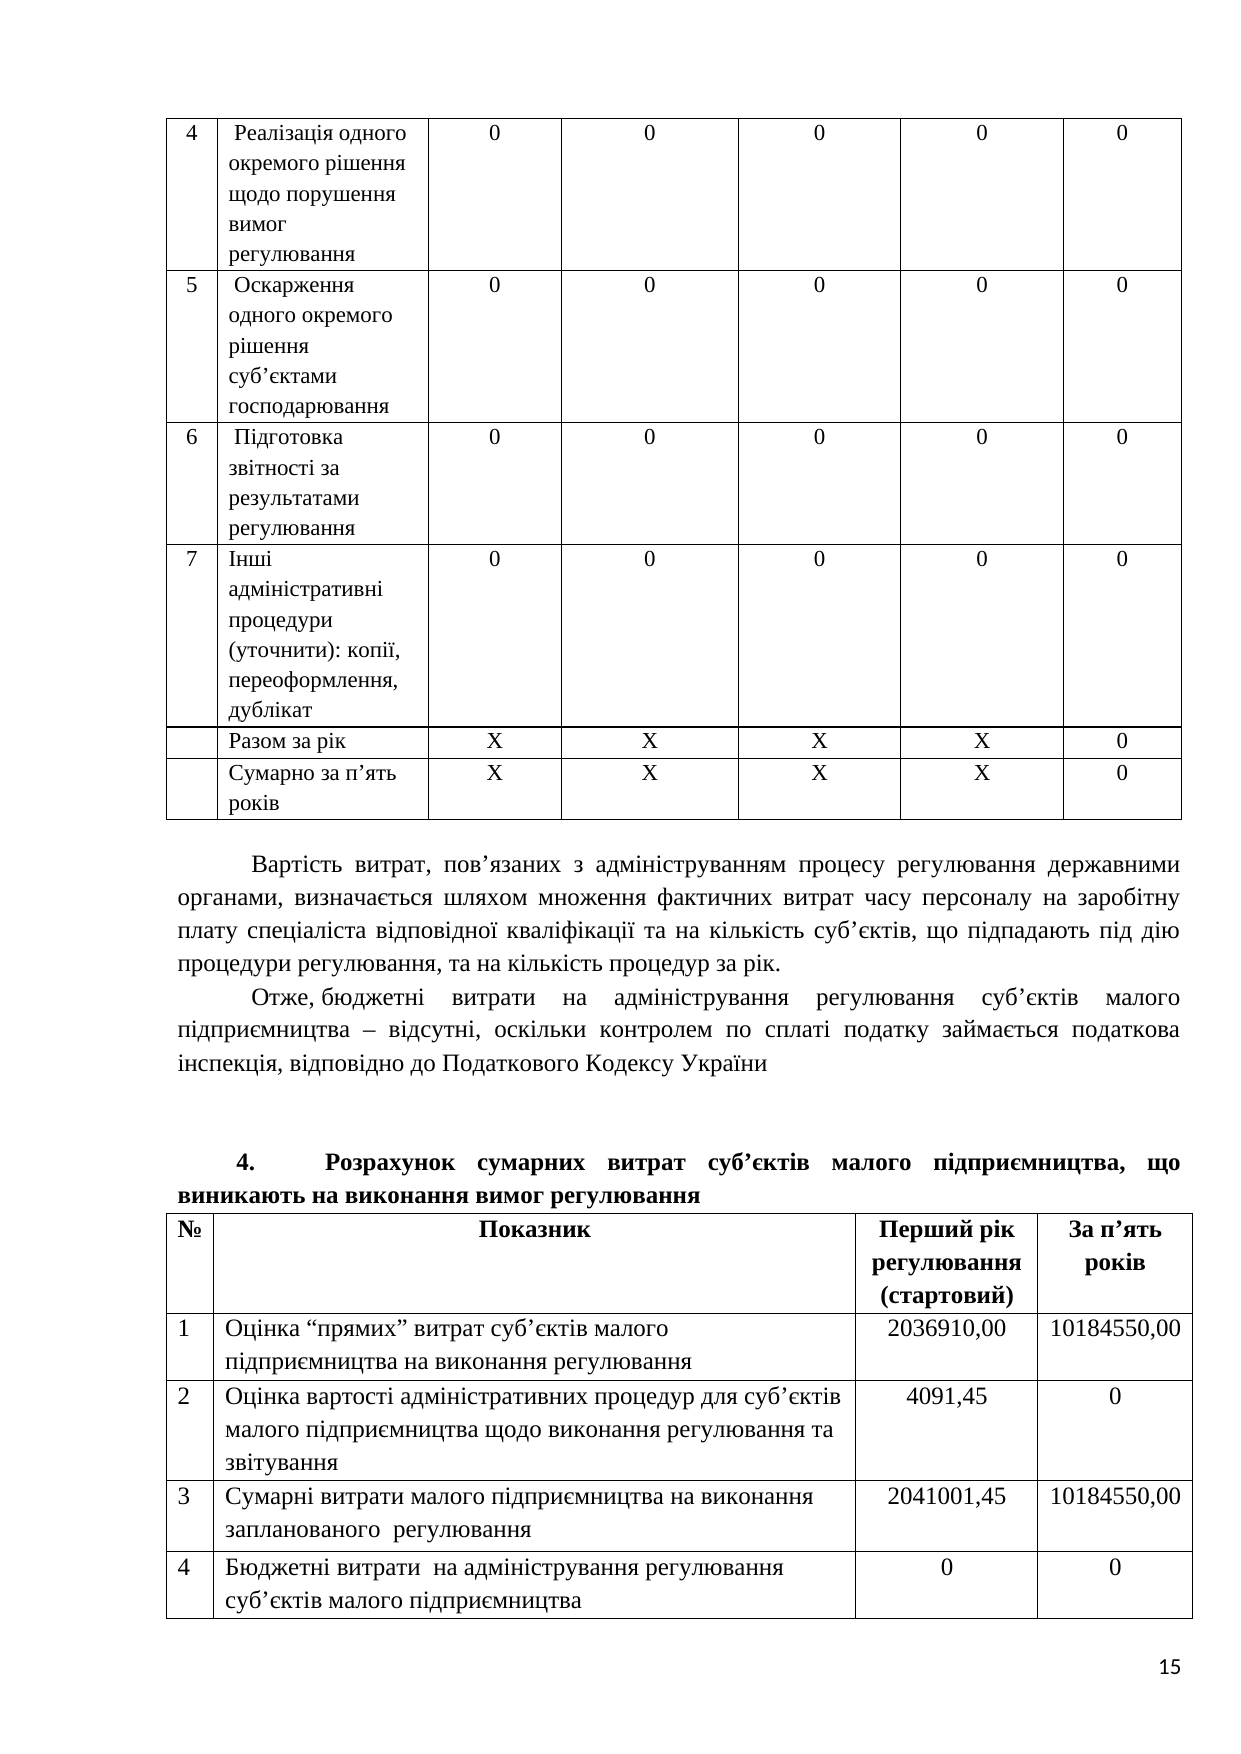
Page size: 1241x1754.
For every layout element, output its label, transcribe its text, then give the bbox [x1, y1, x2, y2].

table_cell 0 [901, 271, 1063, 422]
table_cell 0 [429, 271, 561, 422]
table_cell Оцінка “прямих” витрат суб’єктів малого підприємництва на виконання регулювання [214, 1314, 855, 1380]
table_cell Бюджетні витрати на адміністрування регулювання суб’єктів малого підприємництва [214, 1552, 855, 1618]
table_cell Х [901, 728, 1063, 758]
table_cell 0 [1064, 728, 1181, 758]
table_cell Х [739, 728, 900, 758]
table_header Перший рік регулювання (стартовий) [856, 1214, 1037, 1312]
table_cell 0 [429, 423, 561, 544]
table_cell Х [429, 728, 561, 758]
table_cell Х [429, 759, 561, 819]
table_header № [167, 1214, 213, 1312]
table_cell 0 [856, 1552, 1037, 1618]
table_cell 4 [167, 1552, 213, 1618]
table_cell 0 [562, 119, 738, 270]
table_cell 0 [429, 119, 561, 270]
table_cell Х [562, 728, 738, 758]
table_cell 0 [739, 119, 900, 270]
text Отже, бюджетні витрати на адміністрування регулювання суб’єктів малого підприємництва – відсутні, оскільки контролем по сплаті податку займається податкова інспекція, відповідно до Податкового Кодексу України [177, 982, 1181, 1076]
table_cell 3 [167, 1481, 213, 1551]
table_cell 5 [167, 271, 217, 422]
table_cell 2041001,45 [856, 1481, 1037, 1551]
table_cell Інші адміністративні процедури (уточнити): копії, переоформлення, дублікат [218, 545, 428, 726]
text Вартість витрат, пов’язаних з адмініструванням процесу регулювання державними органами, визначається шляхом множення фактичних витрат часу персоналу на заробітну плату спеціаліста відповідної кваліфікації та на кількість суб’єктів, що підпадають під дію процедури регулювання, та на кількість процедур за рік. [177, 849, 1181, 977]
table_cell Х [739, 759, 900, 819]
table_cell 0 [1064, 759, 1181, 819]
table_cell 0 [1064, 545, 1181, 726]
table_cell 10184550,00 [1038, 1481, 1192, 1551]
table_cell 0 [562, 423, 738, 544]
table_cell Сумарно за п’ять років [218, 759, 428, 819]
table_cell 6 [167, 423, 217, 544]
table_cell [167, 759, 217, 819]
table_cell 0 [1064, 423, 1181, 544]
table_cell Разом за рік [218, 728, 428, 758]
table_header Показник [214, 1214, 855, 1312]
table_header За п’ять років [1038, 1214, 1192, 1312]
table_cell 0 [1038, 1381, 1192, 1480]
table_cell 4 [167, 119, 217, 270]
table_cell 10184550,00 [1038, 1314, 1192, 1380]
table_cell Реалізація одного окремого рішення щодо порушення вимог регулювання [218, 119, 428, 270]
table_cell 0 [901, 545, 1063, 726]
table_cell 0 [429, 545, 561, 726]
table_cell 2036910,00 [856, 1314, 1037, 1380]
table_cell 0 [1064, 271, 1181, 422]
table_cell Підготовка звітності за результатами регулювання [218, 423, 428, 544]
list Розрахунок сумарних витрат суб’єктів малого підприємництва, що виникають на виконання вимог регулювання [177, 1147, 1181, 1208]
table_cell 0 [562, 271, 738, 422]
table_cell 0 [562, 545, 738, 726]
table_cell Х [901, 759, 1063, 819]
table_cell 0 [739, 271, 900, 422]
table_cell 0 [901, 119, 1063, 270]
table_cell Сумарні витрати малого підприємництва на виконання запланованого регулювання [214, 1481, 855, 1551]
table_cell 0 [1038, 1552, 1192, 1618]
table_cell 0 [1064, 119, 1181, 270]
table_cell 7 [167, 545, 217, 726]
table_cell Х [562, 759, 738, 819]
table_cell Оскарження одного окремого рішення суб’єктами господарювання [218, 271, 428, 422]
table_cell Оцінка вартості адміністративних процедур для суб’єктів малого підприємництва щодо виконання регулювання та звітування [214, 1381, 855, 1480]
table_cell 2 [167, 1381, 213, 1480]
table_cell 1 [167, 1314, 213, 1380]
table_cell 0 [739, 545, 900, 726]
table_cell 4091,45 [856, 1381, 1037, 1480]
table_cell [167, 728, 217, 758]
table_cell 0 [739, 423, 900, 544]
table_cell 0 [901, 423, 1063, 544]
